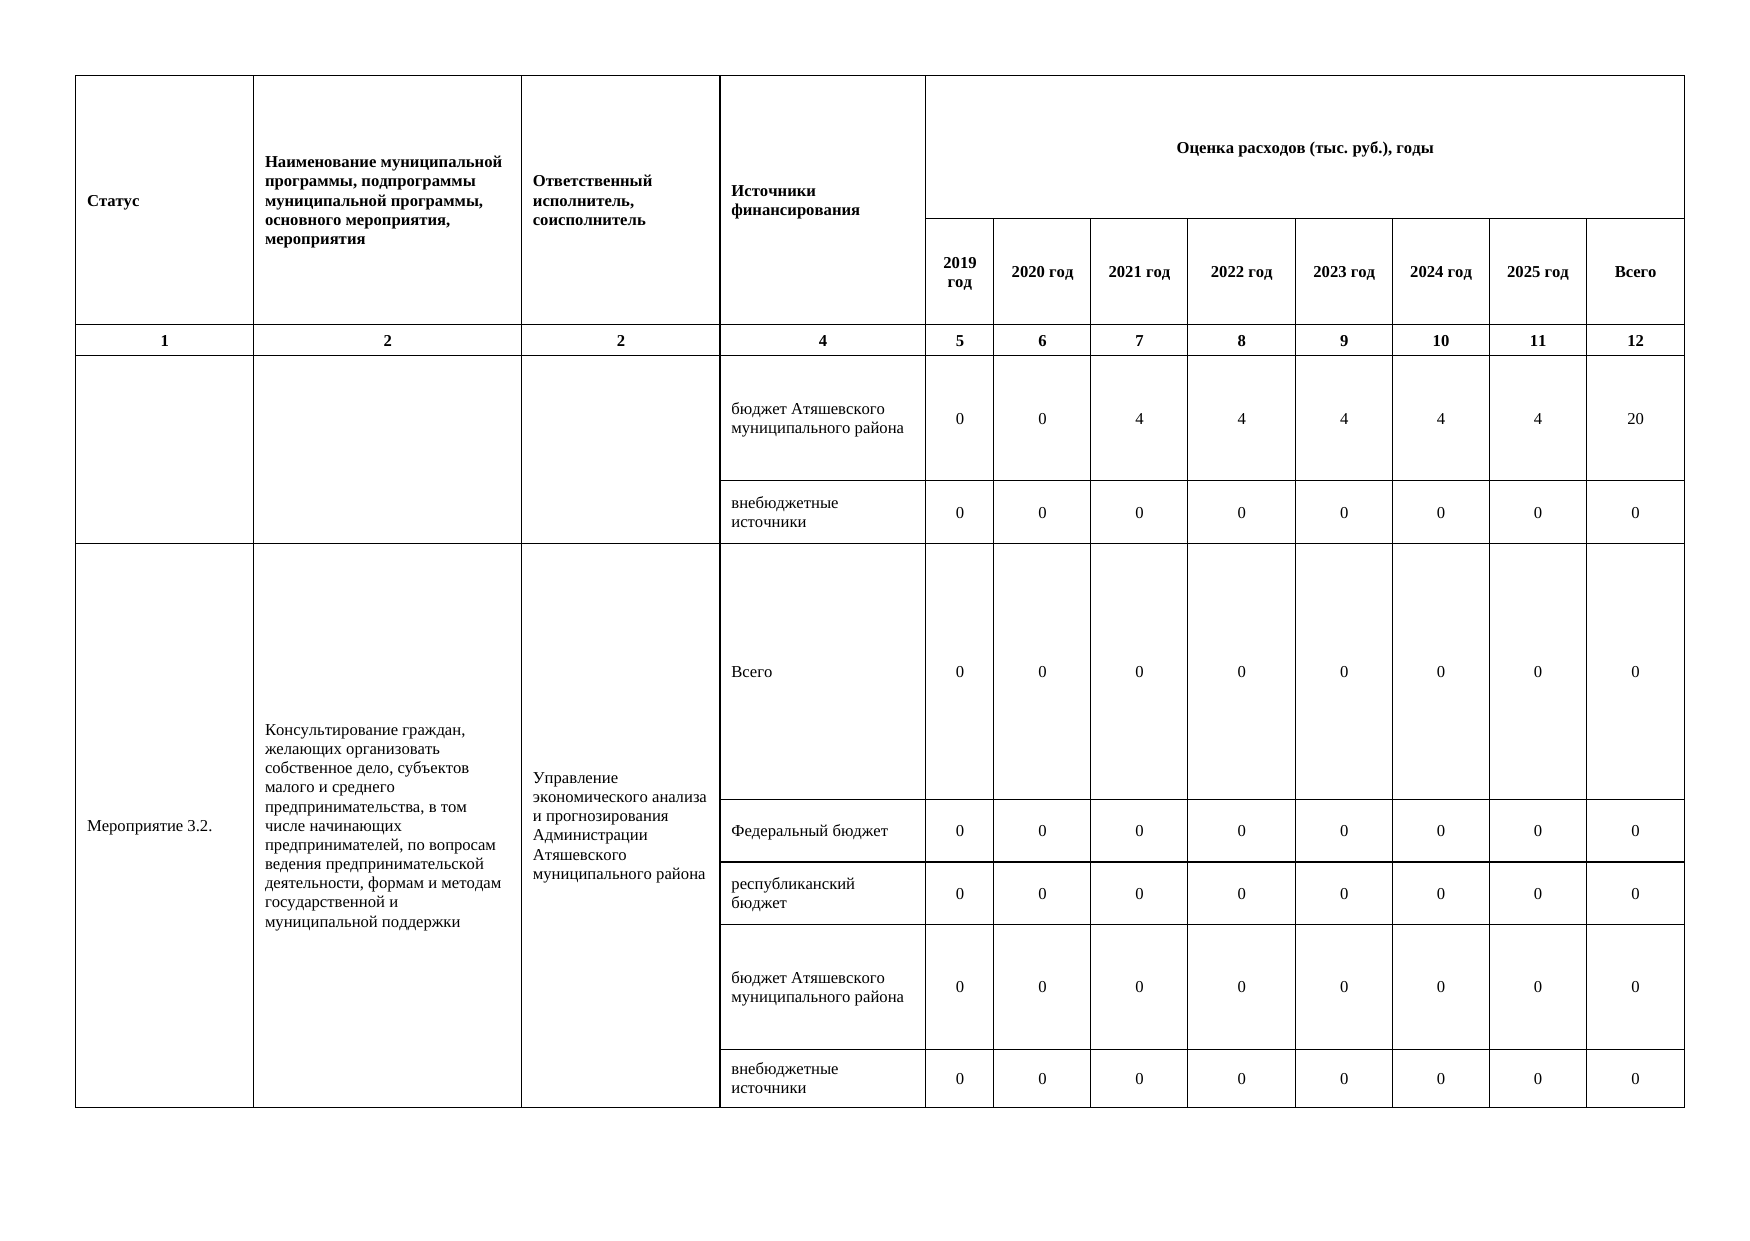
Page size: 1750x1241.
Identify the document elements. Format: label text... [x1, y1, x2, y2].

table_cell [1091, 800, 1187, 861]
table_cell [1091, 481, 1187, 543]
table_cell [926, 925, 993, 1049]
table_cell 2025 год [1490, 219, 1586, 324]
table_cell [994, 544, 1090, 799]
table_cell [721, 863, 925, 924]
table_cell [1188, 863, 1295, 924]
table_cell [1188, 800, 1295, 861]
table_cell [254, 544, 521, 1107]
table_cell 2021 год [1091, 219, 1187, 324]
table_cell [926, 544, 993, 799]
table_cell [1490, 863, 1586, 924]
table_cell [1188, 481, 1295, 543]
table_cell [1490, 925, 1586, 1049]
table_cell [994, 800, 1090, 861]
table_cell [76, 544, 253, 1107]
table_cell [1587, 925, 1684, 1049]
table_header Ответственный исполнитель, соисполнитель [522, 76, 719, 324]
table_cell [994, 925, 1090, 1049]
table_header Статус [76, 76, 253, 324]
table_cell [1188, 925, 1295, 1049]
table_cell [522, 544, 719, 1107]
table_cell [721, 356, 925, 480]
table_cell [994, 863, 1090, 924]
table_cell 12 [1587, 325, 1684, 355]
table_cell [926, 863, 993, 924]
table_cell 1 [76, 325, 253, 355]
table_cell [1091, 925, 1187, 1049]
table_cell 2 [254, 325, 521, 355]
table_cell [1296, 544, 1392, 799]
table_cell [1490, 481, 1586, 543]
table_cell 2022 год [1188, 219, 1295, 324]
table_cell 2 [522, 325, 719, 355]
table_cell 2020 год [994, 219, 1090, 324]
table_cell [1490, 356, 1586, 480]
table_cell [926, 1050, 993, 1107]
table_cell 9 [1296, 325, 1392, 355]
table_cell Всего [1587, 219, 1684, 324]
table_header Наименование муниципальной программы, подпрограммы муниципальной программы, основного мероприятия, мероприятия [254, 76, 521, 324]
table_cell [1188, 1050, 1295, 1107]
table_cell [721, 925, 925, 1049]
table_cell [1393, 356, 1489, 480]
table_cell 11 [1490, 325, 1586, 355]
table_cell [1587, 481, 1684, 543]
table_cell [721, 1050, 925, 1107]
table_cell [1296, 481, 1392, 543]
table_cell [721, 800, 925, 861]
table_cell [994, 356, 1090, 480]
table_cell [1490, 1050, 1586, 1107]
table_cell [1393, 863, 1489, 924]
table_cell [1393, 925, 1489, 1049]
table_header Оценка расходов (тыс. руб.), годы [926, 76, 1684, 218]
table_header Источники финансирования [721, 76, 925, 324]
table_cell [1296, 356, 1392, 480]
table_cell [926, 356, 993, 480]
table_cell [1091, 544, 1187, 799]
table_cell 4 [721, 325, 925, 355]
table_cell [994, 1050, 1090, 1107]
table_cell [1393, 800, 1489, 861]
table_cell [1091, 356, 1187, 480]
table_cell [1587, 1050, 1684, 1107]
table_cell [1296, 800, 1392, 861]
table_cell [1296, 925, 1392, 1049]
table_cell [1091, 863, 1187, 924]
table_cell 7 [1091, 325, 1187, 355]
table_cell 2023 год [1296, 219, 1392, 324]
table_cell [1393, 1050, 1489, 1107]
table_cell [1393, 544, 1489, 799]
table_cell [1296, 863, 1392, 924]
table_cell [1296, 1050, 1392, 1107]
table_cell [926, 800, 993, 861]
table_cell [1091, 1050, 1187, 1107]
table_cell 6 [994, 325, 1090, 355]
table_cell 10 [1393, 325, 1489, 355]
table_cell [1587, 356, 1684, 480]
table_cell 2019 год [926, 219, 993, 324]
table_cell 2024 год [1393, 219, 1489, 324]
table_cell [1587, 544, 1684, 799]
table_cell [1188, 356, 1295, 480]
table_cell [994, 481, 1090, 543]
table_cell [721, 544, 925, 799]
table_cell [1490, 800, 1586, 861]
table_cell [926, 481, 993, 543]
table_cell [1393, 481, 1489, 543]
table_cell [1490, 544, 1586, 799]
table_cell 8 [1188, 325, 1295, 355]
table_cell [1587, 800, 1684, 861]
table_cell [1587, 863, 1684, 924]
table_cell 5 [926, 325, 993, 355]
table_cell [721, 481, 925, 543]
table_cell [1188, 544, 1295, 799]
